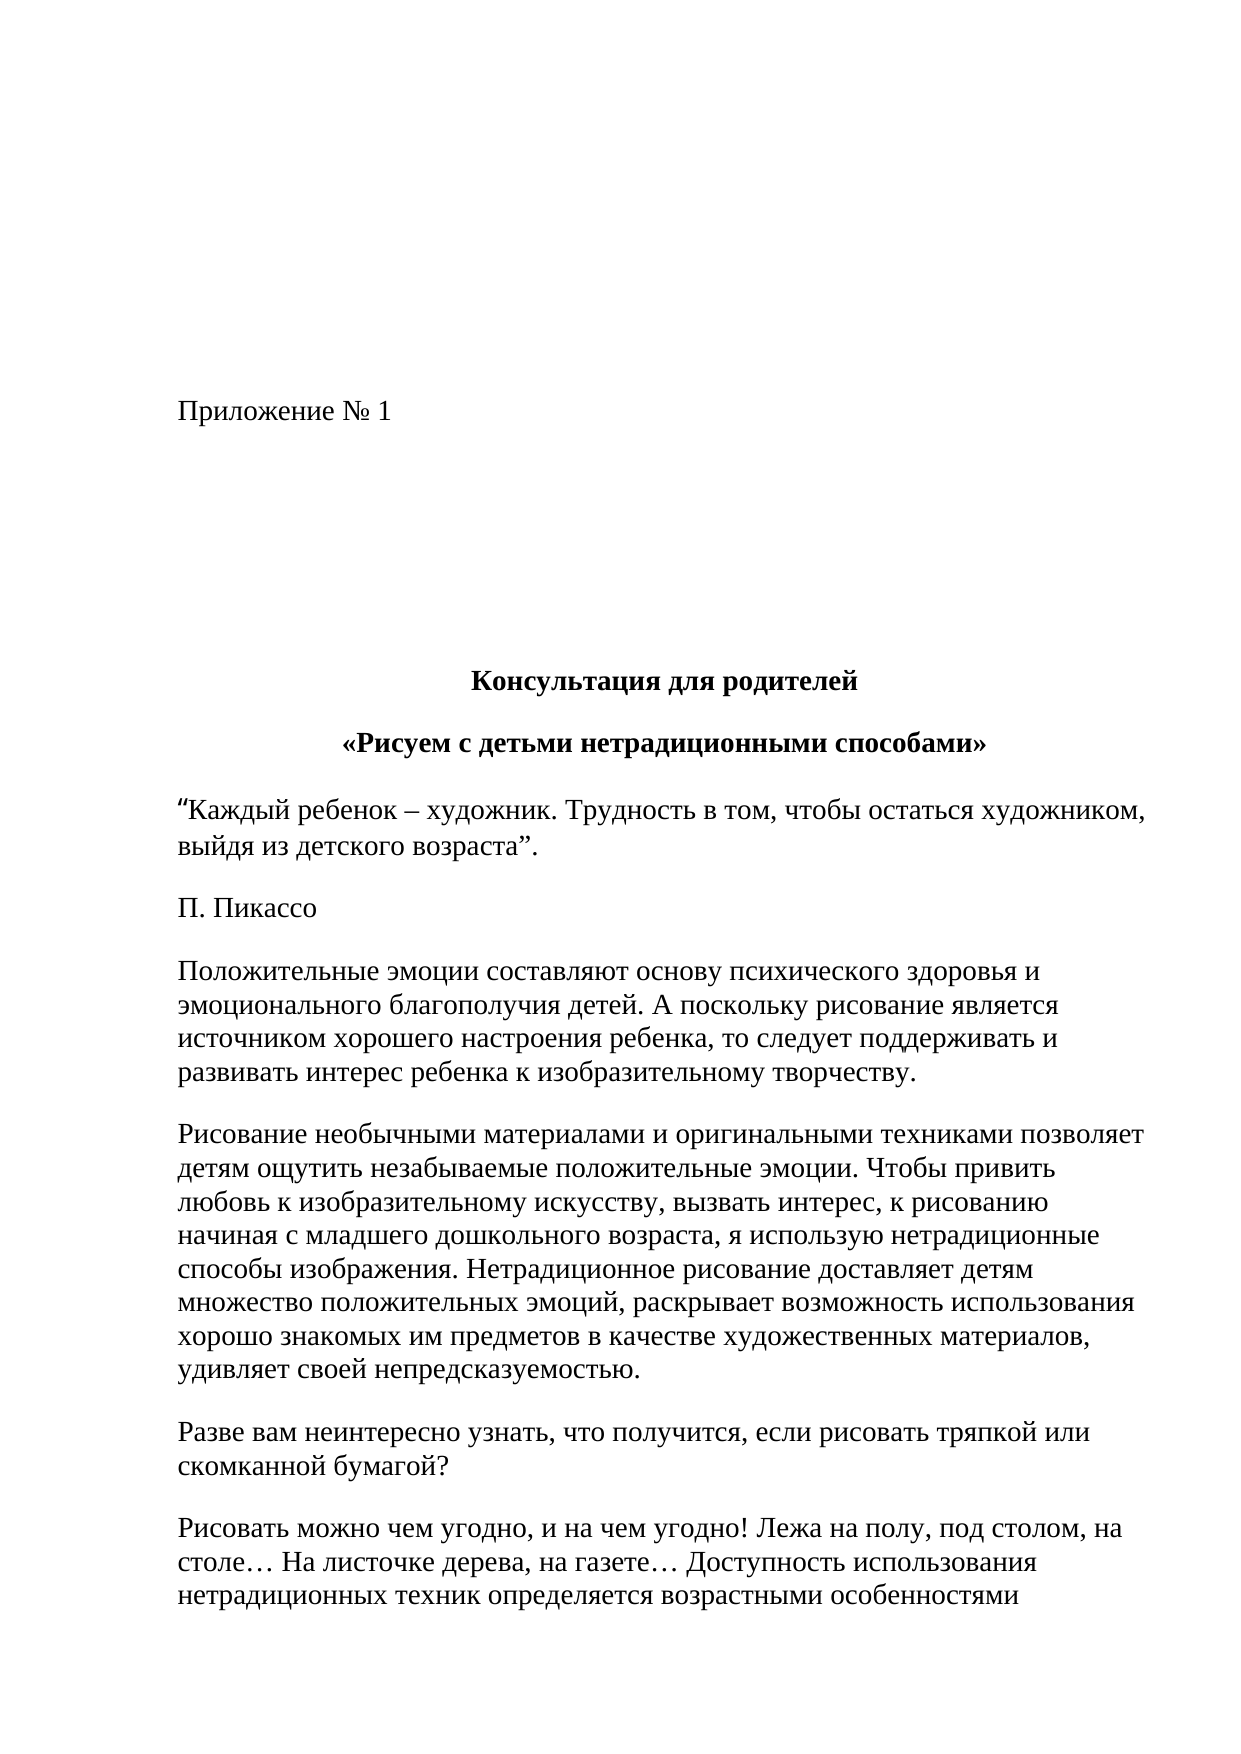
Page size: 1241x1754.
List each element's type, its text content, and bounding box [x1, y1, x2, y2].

text Консультация для родителей [177, 1007, 1152, 1041]
text П. Пикассо [177, 1235, 1152, 1268]
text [177, 1461, 1152, 1629]
text Положительные эмоции составляют основу психического здоровья и эмоционального благополучия детей. А поскольку рисование является источником хорошего настроения ребенка, то следует поддерживать и развивать интерес ребенка к изобразительному творчеству. [177, 1298, 1152, 1432]
text Приложение № 1 [177, 738, 1152, 771]
text “Каждый ребенок – художник. Трудность в том, чтобы остаться художником, выйдя из детского возраста”. [177, 1132, 1152, 1206]
text «Рисуем с детьми нетрадиционными способами» [177, 1070, 1152, 1103]
